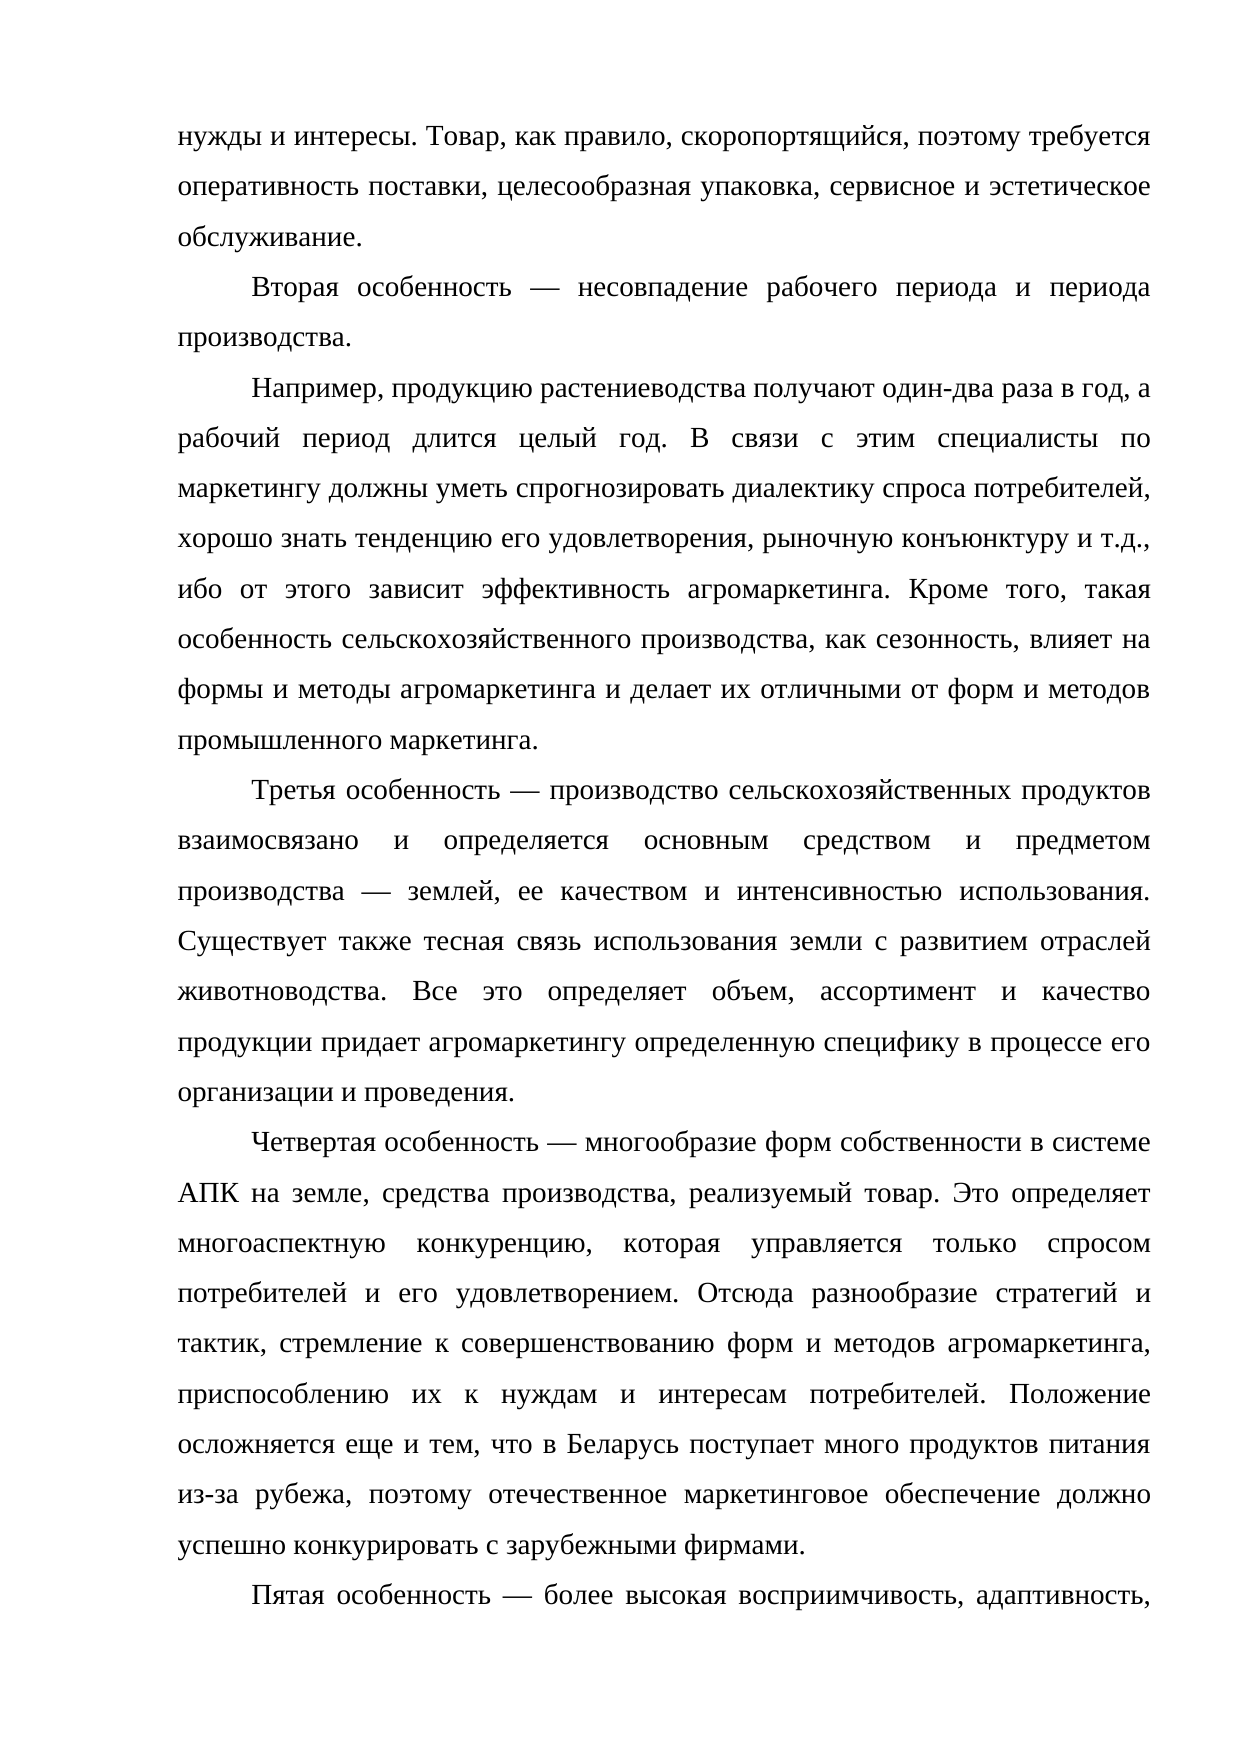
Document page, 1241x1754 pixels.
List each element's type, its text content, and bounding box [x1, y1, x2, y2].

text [177, 118, 1152, 252]
text Четвертая особенность — многообразие форм собственности в системе АПК на земле, средства производства, реализуемый товар. Это определяет многоаспектную конкуренцию, которая управляется только спросом потребителей и его удовлетворением. Отсюда разнообразие стратегий и тактик, стремление к совершенствованию форм и методов агромаркетинга, приспособлению их к нуждам и интересам потребителей. Положение осложняется еще и тем, что в Беларусь поступает много продуктов питания из-за рубежа, поэтому отечественное маркетинговое обеспечение должно успешно конкурировать с зарубежными фирмами. [177, 1124, 1152, 1560]
text Третья особенность — производство сельскохозяйственных продуктов взаимосвязано и определяется основным средством и предметом производства — землей, ее качеством и интенсивностью использования. Существует также тесная связь использования земли с развитием отраслей животноводства. Все это определяет объем, ассортимент и качество продукции придает агромаркетингу определенную специфику в процессе его организации и проведения. [177, 772, 1152, 1108]
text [177, 1577, 1152, 1611]
text Например, продукцию растениеводства получают один-два раза в год, а рабочий период длится целый год. В связи с этим специалисты по маркетингу должны уметь спрогнозировать диалектику спроса потребителей, хорошо знать тенденцию его удовлетворения, рыночную конъюнктуру и т.д., ибо от этого зависит эффективность агромаркетинга. Кроме того, такая особенность сельскохозяйственного производства, как сезонность, влияет на формы и методы агромаркетинга и делает их отличными от форм и методов промышленного маркетинга. [177, 370, 1152, 755]
text Вторая особенность — несовпадение рабочего периода и периода производства. [177, 269, 1152, 353]
